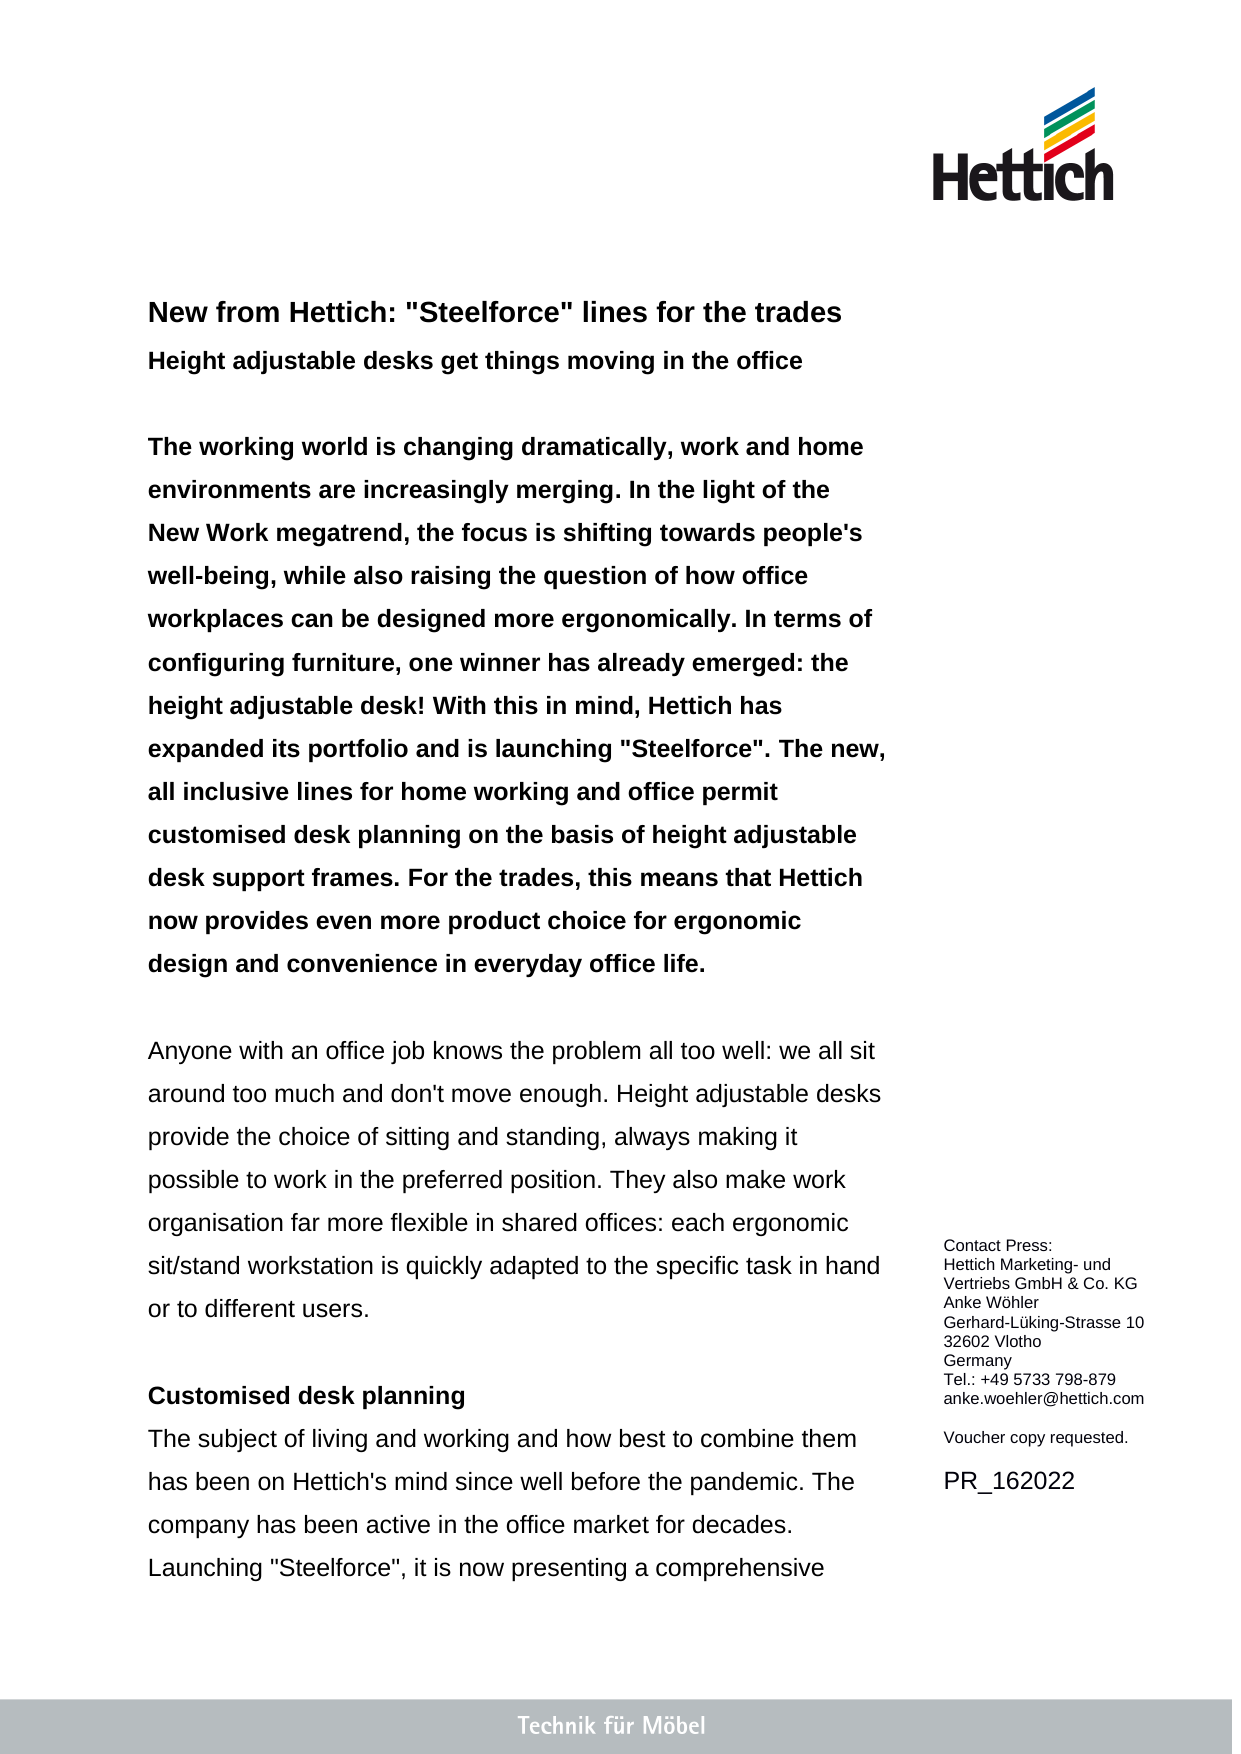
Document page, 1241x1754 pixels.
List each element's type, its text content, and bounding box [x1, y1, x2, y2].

picture [0, 6, 1237, 263]
text The working world is changing dramatically, work and home environments are increasingly merging. In the light of the New Work megatrend, the focus is shifting towards people's well-being, while also raising the question of how office workplaces can be designed more ergonomically. In terms of configuring furniture, one winner has already emerged: the height adjustable desk! With this in mind, Hettich has expanded its portfolio and is launching "Steelforce". The new, all inclusive lines for home working and office permit customised desk planning on the basis of height adjustable desk support frames. For the trades, this means that Hettich now provides even more product choice for ergonomic design and convenience in everyday office life. [148, 432, 886, 978]
text Anyone with an office job knows the problem all too well: we all sit around too much and don't move enough. Height adjustable desks provide the choice of sitting and standing, always making it possible to work in the preferred position. They also make work organisation far more flexible in shared offices: each ergonomic sit/stand workstation is quickly adapted to the specific task in hand or to different users. [148, 1036, 886, 1323]
picture [0, 1636, 1232, 1754]
text Height adjustable desks get things moving in the office [148, 346, 886, 417]
text New from Hettich: "Steelforce" lines for the trades [148, 295, 886, 329]
